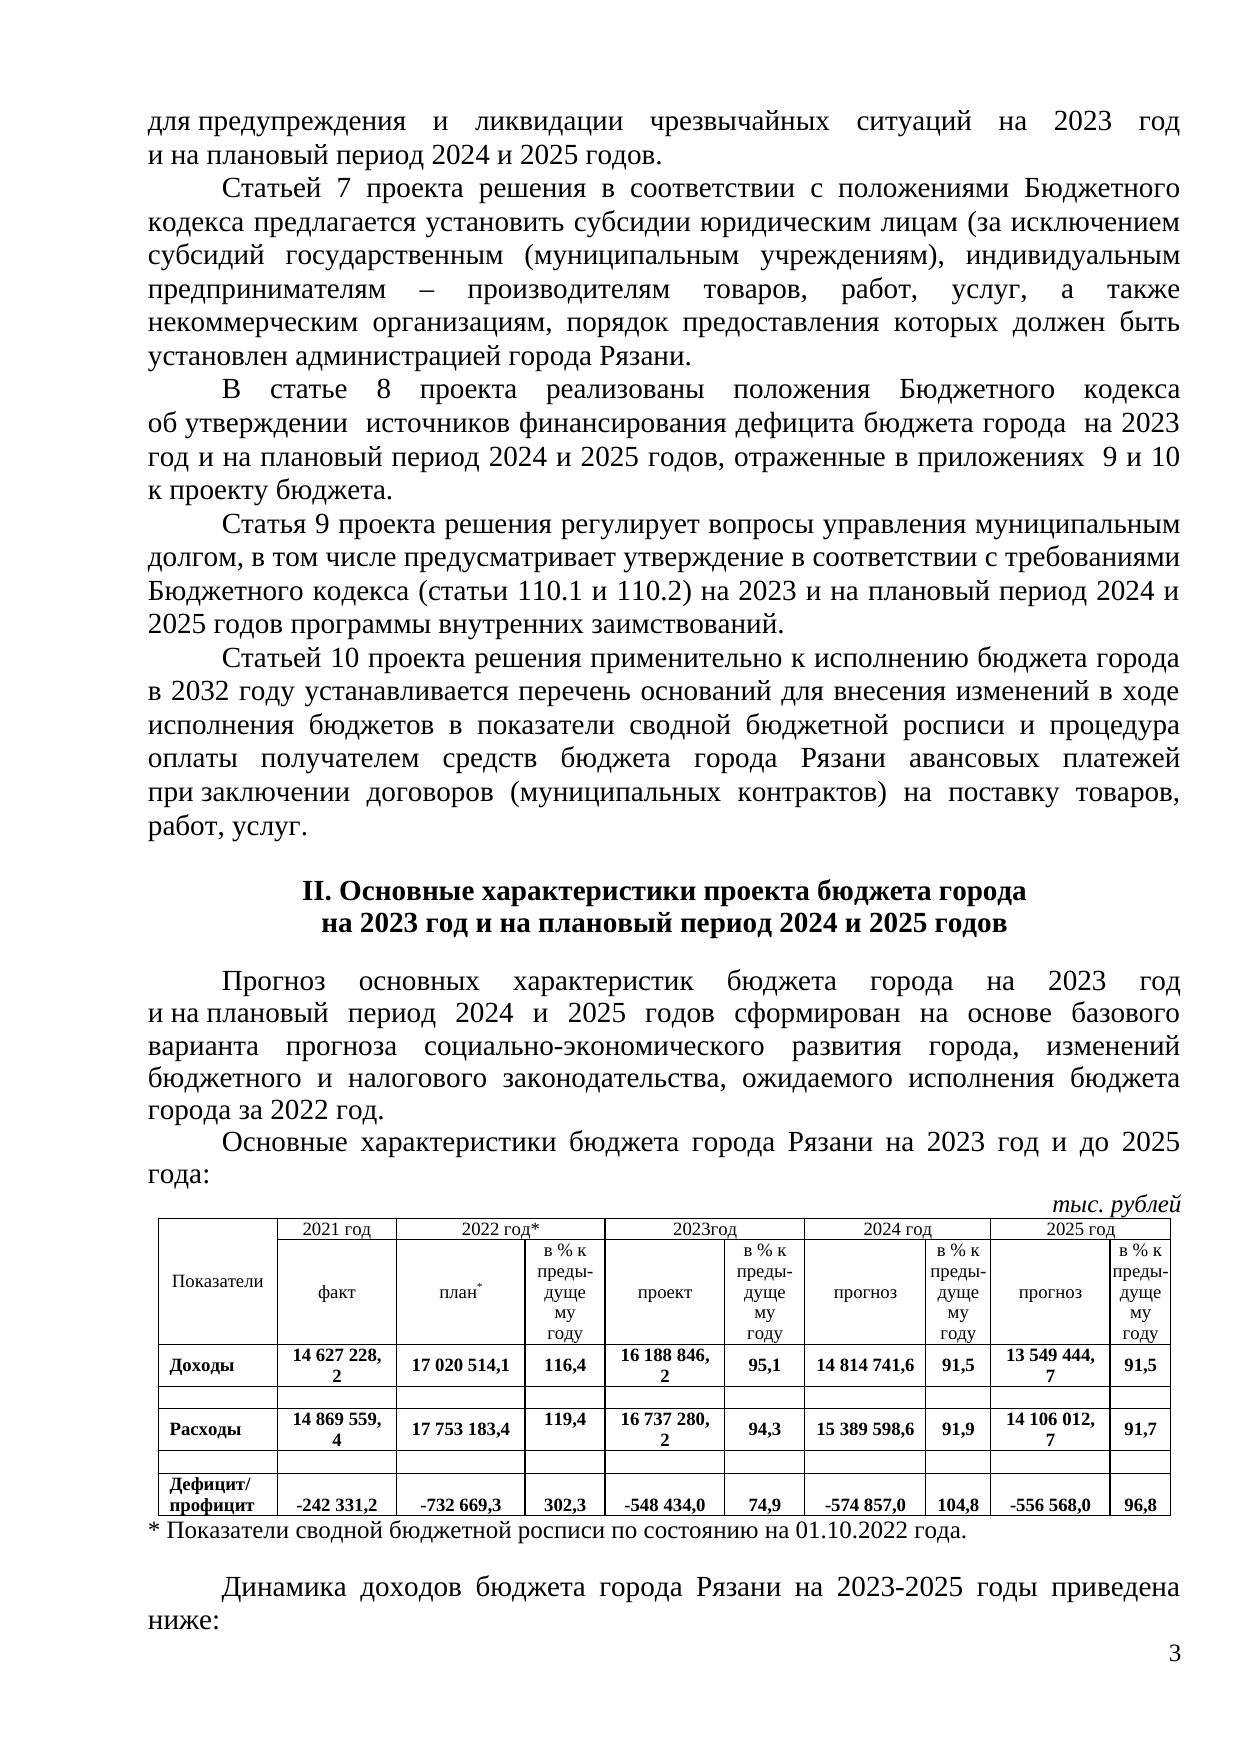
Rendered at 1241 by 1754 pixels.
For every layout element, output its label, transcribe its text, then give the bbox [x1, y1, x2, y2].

table_cell 95,1 [725, 1345, 804, 1386]
table_cell проект [606, 1240, 724, 1344]
table_cell факт [278, 1240, 396, 1344]
table_cell -556 568,0 [991, 1474, 1109, 1515]
table_cell -242 331,2 [278, 1474, 396, 1515]
table_header 2025 год [991, 1219, 1170, 1239]
table_cell [606, 1451, 724, 1473]
table_cell 13 549 444,7 [991, 1345, 1109, 1386]
table_cell 14 627 228,2 [278, 1345, 396, 1386]
table_cell 91,5 [1111, 1345, 1170, 1386]
table_cell в % к преды-дуще му году [725, 1240, 804, 1344]
table_cell 14 869 559,4 [278, 1409, 396, 1450]
table_header 2023год [606, 1219, 804, 1239]
table_cell [926, 1387, 990, 1408]
table_cell [397, 1451, 524, 1473]
table_cell [526, 1387, 604, 1408]
text тыс. рублей [148, 1190, 1181, 1218]
text В статье 8 проекта реализованы положения Бюджетного кодекса об утверждении источников финансирования дефицита бюджета города на 2023 год и на плановый период 2024 и 2025 годов, отраженные в приложениях 9 и 10 к проекту бюджета. [148, 372, 1181, 506]
table_cell [397, 1387, 524, 1408]
table_cell [991, 1387, 1109, 1408]
table_cell 17 753 183,4 [397, 1409, 524, 1450]
table_header 2022 год* [397, 1219, 604, 1239]
table_cell 14 106 012,7 [991, 1409, 1109, 1450]
table_cell [159, 1387, 277, 1408]
table_header 2021 год [278, 1219, 396, 1239]
table_cell 15 389 598,6 [805, 1409, 925, 1450]
table_cell в % к преды-дуще му году [1111, 1240, 1170, 1344]
table_cell 91,5 [926, 1345, 990, 1386]
table_cell [526, 1451, 604, 1473]
table_cell -574 857,0 [805, 1474, 925, 1515]
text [148, 103, 1181, 170]
table_cell [606, 1387, 724, 1408]
table_cell Доходы [159, 1345, 277, 1386]
text Статьей 7 проекта решения в соответствии с положениями Бюджетного кодекса предлагается установить субсидии юридическим лицам (за исключением субсидий государственным (муниципальным учреждениям), индивидуальным предпринимателям ‒ производителям товаров, работ, услуг, а также некоммерческим организациям, порядок предоставления которых должен быть установлен администрацией города Рязани. [148, 170, 1181, 372]
text * Показатели сводной бюджетной росписи по состоянию на 01.10.2022 года. [148, 1516, 1181, 1544]
table_cell прогноз [991, 1240, 1109, 1344]
text Статьей 10 проекта решения применительно к исполнению бюджета города в 2032 году устанавливается перечень оснований для внесения изменений в ходе исполнения бюджетов в показатели сводной бюджетной росписи и процедура оплаты получателем средств бюджета города Рязани авансовых платежей при заключении договоров (муниципальных контрактов) на поставку товаров, работ, услуг. [148, 640, 1181, 841]
table_cell 74,9 [725, 1474, 804, 1515]
text Прогноз основных характеристик бюджета города на 2023 год и на плановый период 2024 и 2025 годов сформирован на основе базового варианта прогноза социально-экономического развития города, изменений бюджетного и налогового законодательства, ожидаемого исполнения бюджета города за 2022 год. [148, 964, 1181, 1126]
text Динамика доходов бюджета города Рязани на 2023-2025 годы приведена ниже: [148, 1571, 1181, 1636]
table_cell [278, 1387, 396, 1408]
table_cell Дефицит/ профицит [159, 1474, 277, 1515]
text Статья 9 проекта решения регулирует вопросы управления муниципальным долгом, в том числе предусматривает утверждение в соответствии с требованиями Бюджетного кодекса (статьи 110.1 и 110.2) на 2023 и на плановый период 2024 и 2025 годов программы внутренних заимствований. [148, 506, 1181, 640]
table_cell 16 188 846,2 [606, 1345, 724, 1386]
table_cell [725, 1387, 804, 1408]
table_cell [991, 1451, 1109, 1473]
table_cell [725, 1451, 804, 1473]
table_cell план* [397, 1240, 524, 1344]
table_cell 116,4 [526, 1345, 604, 1386]
table_cell 94,3 [725, 1409, 804, 1450]
table_cell [926, 1451, 990, 1473]
table_cell прогноз [805, 1240, 925, 1344]
text II. Основные характеристики проекта бюджета города [148, 875, 1181, 907]
table_cell 16 737 280,2 [606, 1409, 724, 1450]
table_cell [278, 1451, 396, 1473]
table_cell -548 434,0 [606, 1474, 724, 1515]
table_cell в % к преды-дуще му году [926, 1240, 990, 1344]
table_cell 91,9 [926, 1409, 990, 1450]
table_cell 17 020 514,1 [397, 1345, 524, 1386]
table_cell 96,8 [1111, 1474, 1170, 1515]
table_cell Расходы [159, 1409, 277, 1450]
table_header Показатели [159, 1219, 277, 1344]
table_cell 302,3 [526, 1474, 604, 1515]
table_cell [1111, 1451, 1170, 1473]
table_cell 104,8 [926, 1474, 990, 1515]
table_cell [805, 1387, 925, 1408]
table_cell 91,7 [1111, 1409, 1170, 1450]
table_cell в % к преды-дуще му году [526, 1240, 604, 1344]
table_cell [1111, 1387, 1170, 1408]
table_cell [159, 1451, 277, 1473]
text на 2023 год и на плановый период 2024 и 2025 годов [148, 907, 1181, 939]
table_header 2024 год [805, 1219, 990, 1239]
table_cell [805, 1451, 925, 1473]
table_cell -732 669,3 [397, 1474, 524, 1515]
text Основные характеристики бюджета города Рязани на 2023 год и до 2025 года: [148, 1126, 1181, 1190]
table_cell 14 814 741,6 [805, 1345, 925, 1386]
table_cell 119,4 [526, 1409, 604, 1450]
